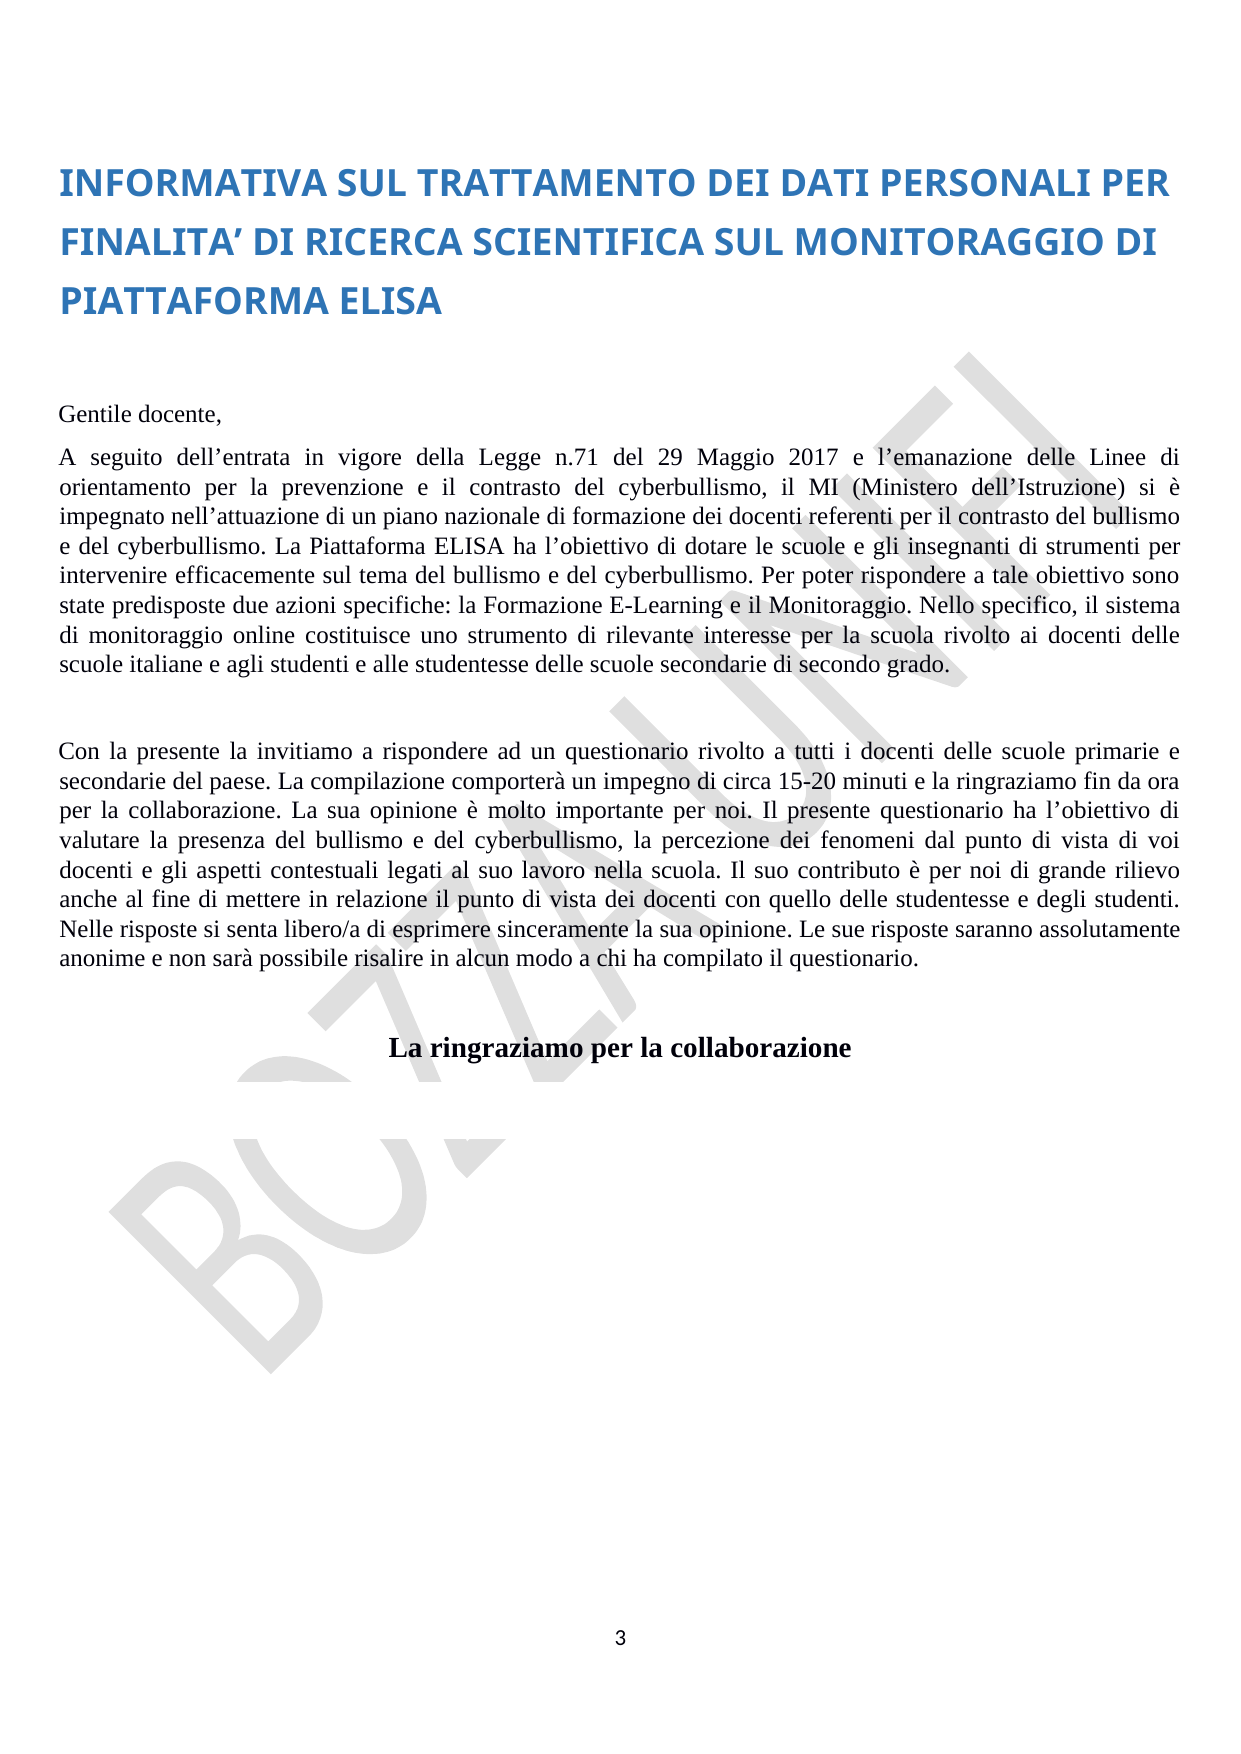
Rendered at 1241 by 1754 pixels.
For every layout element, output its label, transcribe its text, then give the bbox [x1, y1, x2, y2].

subtitle INFORMATIVA SUL TRATTAMENTO DEI DATI PERSONALI PER FINALITA’ DI RICERCA SCIENTIFICA SUL MONITORAGGIO DI PIATTAFORMA ELISA [59, 157, 1181, 325]
text A seguito dell’entrata in vigore della Legge n.71 del 29 Maggio 2017 e l’emanazione delle Linee di orientamento per la prevenzione e il contrasto del cyberbullismo, il MI (Ministero dell’Istruzione) si è impegnato nell’attuazione di un piano nazionale di formazione dei docenti referenti per il contrasto del bullismo e del cyberbullismo. La Piattaforma ELISA ha l’obiettivo di dotare le scuole e gli insegnanti di strumenti per intervenire efficacemente sul tema del bullismo e del cyberbullismo. Per poter rispondere a tale obiettivo sono state predisposte due azioni specifiche: la Formazione E-Learning e il Monitoraggio. Nello specifico, il sistema di monitoraggio online costituisce uno strumento di rilevante interesse per la scuola rivolto ai docenti delle scuole italiane e agli studenti e alle studentesse delle scuole secondarie di secondo grado. [58, 442, 1181, 678]
text Con la presente la invitiamo a rispondere ad un questionario rivolto a tutti i docenti delle scuole primarie e secondarie del paese. La compilazione comporterà un impegno di circa 15-20 minuti e la ringraziamo fin da ora per la collaborazione. La sua opinione è molto importante per noi. Il presente questionario ha l’obiettivo di valutare la presenza del bullismo e del cyberbullismo, la percezione dei fenomeni dal punto di vista di voi docenti e gli aspetti contestuali legati al suo lavoro nella scuola. Il suo contributo è per noi di grande rilievo anche al fine di mettere in relazione il punto di vista dei docenti con quello delle studentesse e degli studenti. Nelle risposte si senta libero/a di esprimere sinceramente la sua opinione. Le sue risposte saranno assolutamente anonime e non sarà possibile risalire in alcun modo a chi ha compilato il questionario. [58, 736, 1181, 972]
text Gentile docente, [58, 399, 1181, 427]
text La ringraziamo per la collaborazione [58, 1031, 1182, 1064]
